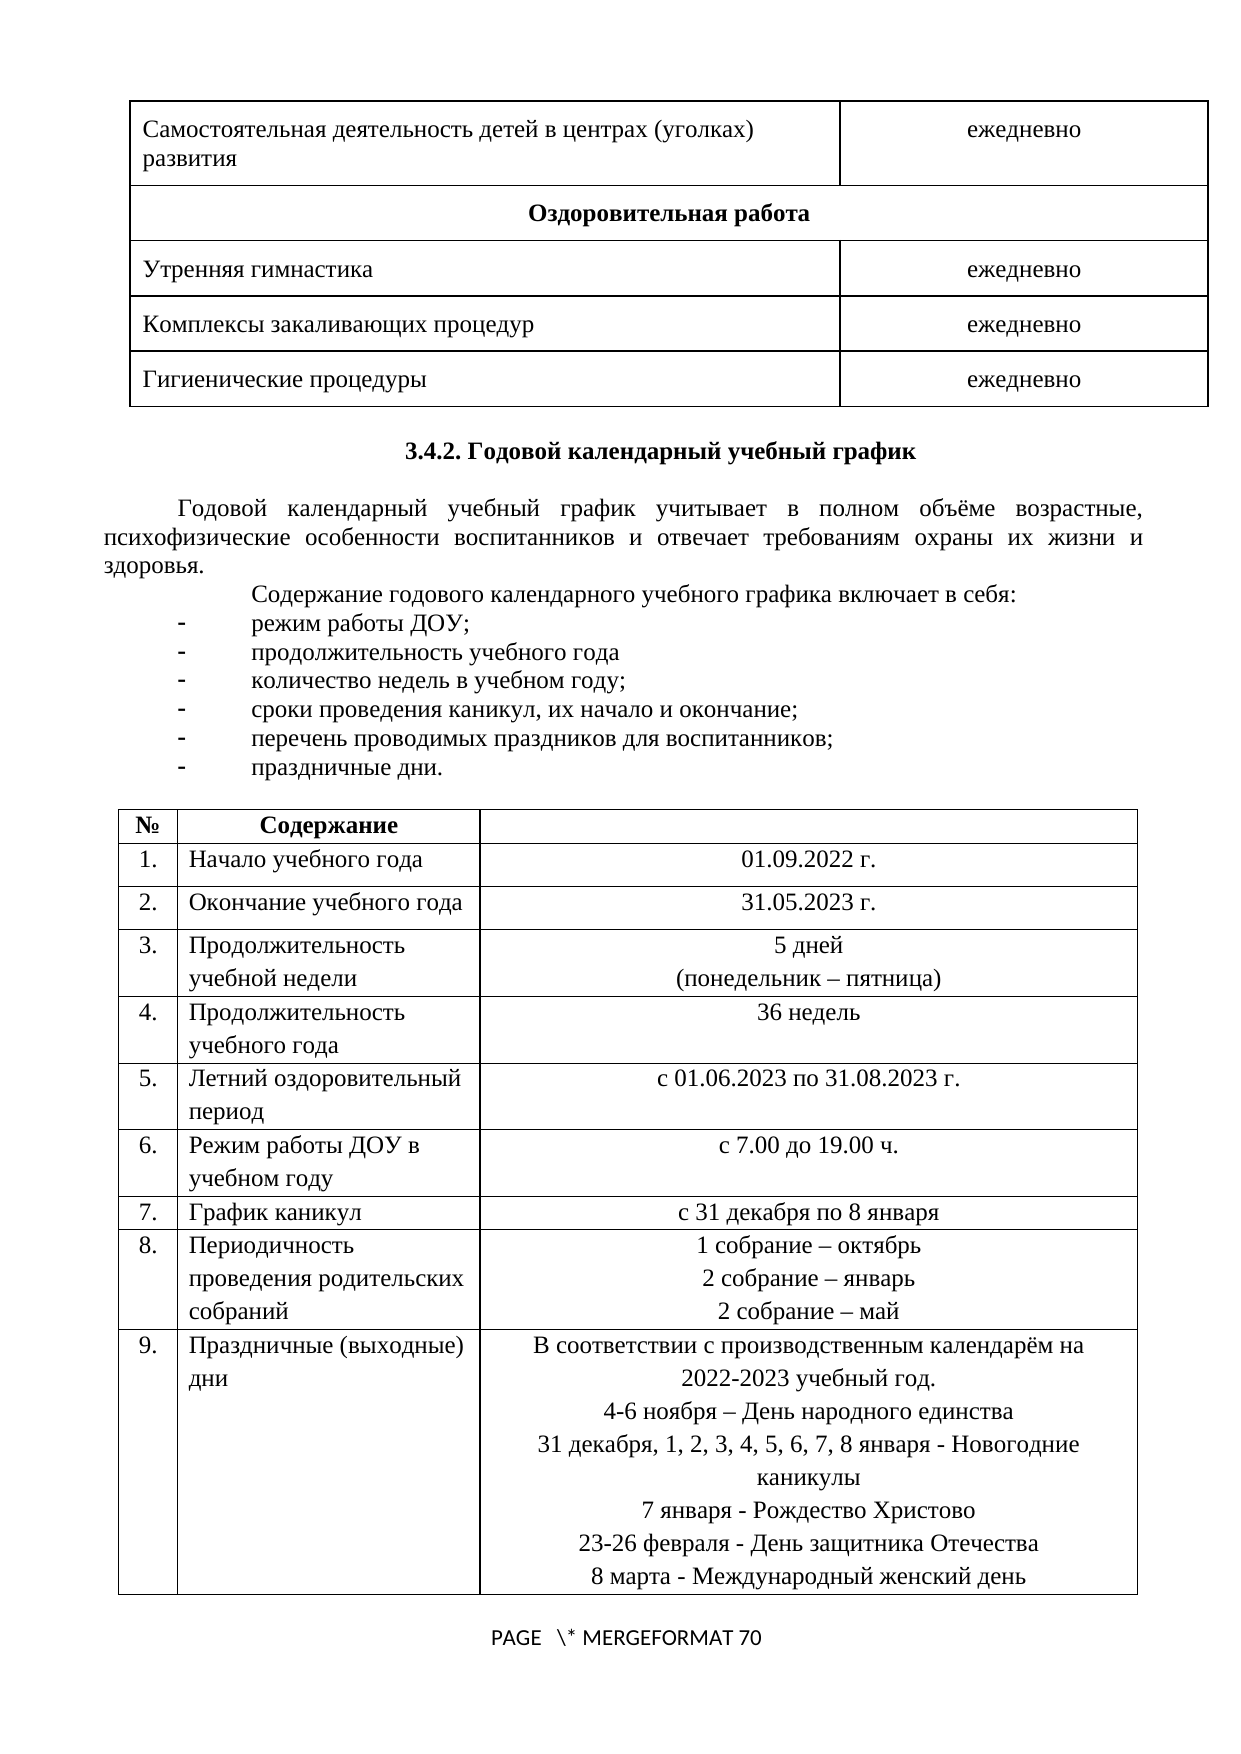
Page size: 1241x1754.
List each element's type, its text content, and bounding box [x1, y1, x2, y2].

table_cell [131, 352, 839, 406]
table_cell ежедневно [841, 241, 1207, 295]
list праздничные дни. [103, 752, 1144, 780]
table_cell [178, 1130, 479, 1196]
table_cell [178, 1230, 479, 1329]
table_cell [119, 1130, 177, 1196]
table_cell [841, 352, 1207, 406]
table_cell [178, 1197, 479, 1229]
list сроки проведения каникул, их начало и окончание; [103, 694, 1144, 723]
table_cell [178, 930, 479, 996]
text Содержание годового календарного учебного графика включает в себя: [103, 579, 1144, 608]
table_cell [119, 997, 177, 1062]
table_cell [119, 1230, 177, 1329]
table_cell Утренняя гимнастика [131, 241, 839, 295]
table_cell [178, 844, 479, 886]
table_cell Оздоровительная работа [131, 186, 1207, 240]
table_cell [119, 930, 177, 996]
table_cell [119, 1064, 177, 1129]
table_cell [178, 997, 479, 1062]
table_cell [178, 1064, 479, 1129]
table_cell Самостоятельная деятельность детей в центрах (уголках) развития [131, 102, 839, 184]
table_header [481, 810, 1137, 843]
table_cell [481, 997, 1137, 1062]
table_cell ежедневно [841, 102, 1207, 184]
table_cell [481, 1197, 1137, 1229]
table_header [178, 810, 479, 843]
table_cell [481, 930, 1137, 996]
text 3.4.2. Годовой календарный учебный график [103, 436, 1144, 493]
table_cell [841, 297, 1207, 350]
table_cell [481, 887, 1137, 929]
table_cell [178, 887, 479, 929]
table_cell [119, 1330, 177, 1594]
list перечень проводимых праздников для воспитанников; [103, 723, 1144, 752]
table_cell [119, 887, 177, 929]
list продолжительность учебного года [103, 637, 1144, 665]
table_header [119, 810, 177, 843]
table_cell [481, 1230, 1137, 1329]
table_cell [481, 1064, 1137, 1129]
list режим работы ДОУ; [103, 608, 1144, 637]
text Годовой календарный учебный график учитывает в полном объёме возрастные, психофизические особенности воспитанников и отвечает требованиям охраны их жизни и здоровья. [103, 493, 1144, 579]
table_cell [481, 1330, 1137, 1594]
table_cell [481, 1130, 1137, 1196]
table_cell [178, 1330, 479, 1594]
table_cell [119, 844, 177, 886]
list количество недель в учебном году; [103, 665, 1144, 694]
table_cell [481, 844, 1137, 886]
table_cell Комплексы закаливающих процедур [131, 297, 839, 350]
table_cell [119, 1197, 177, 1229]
